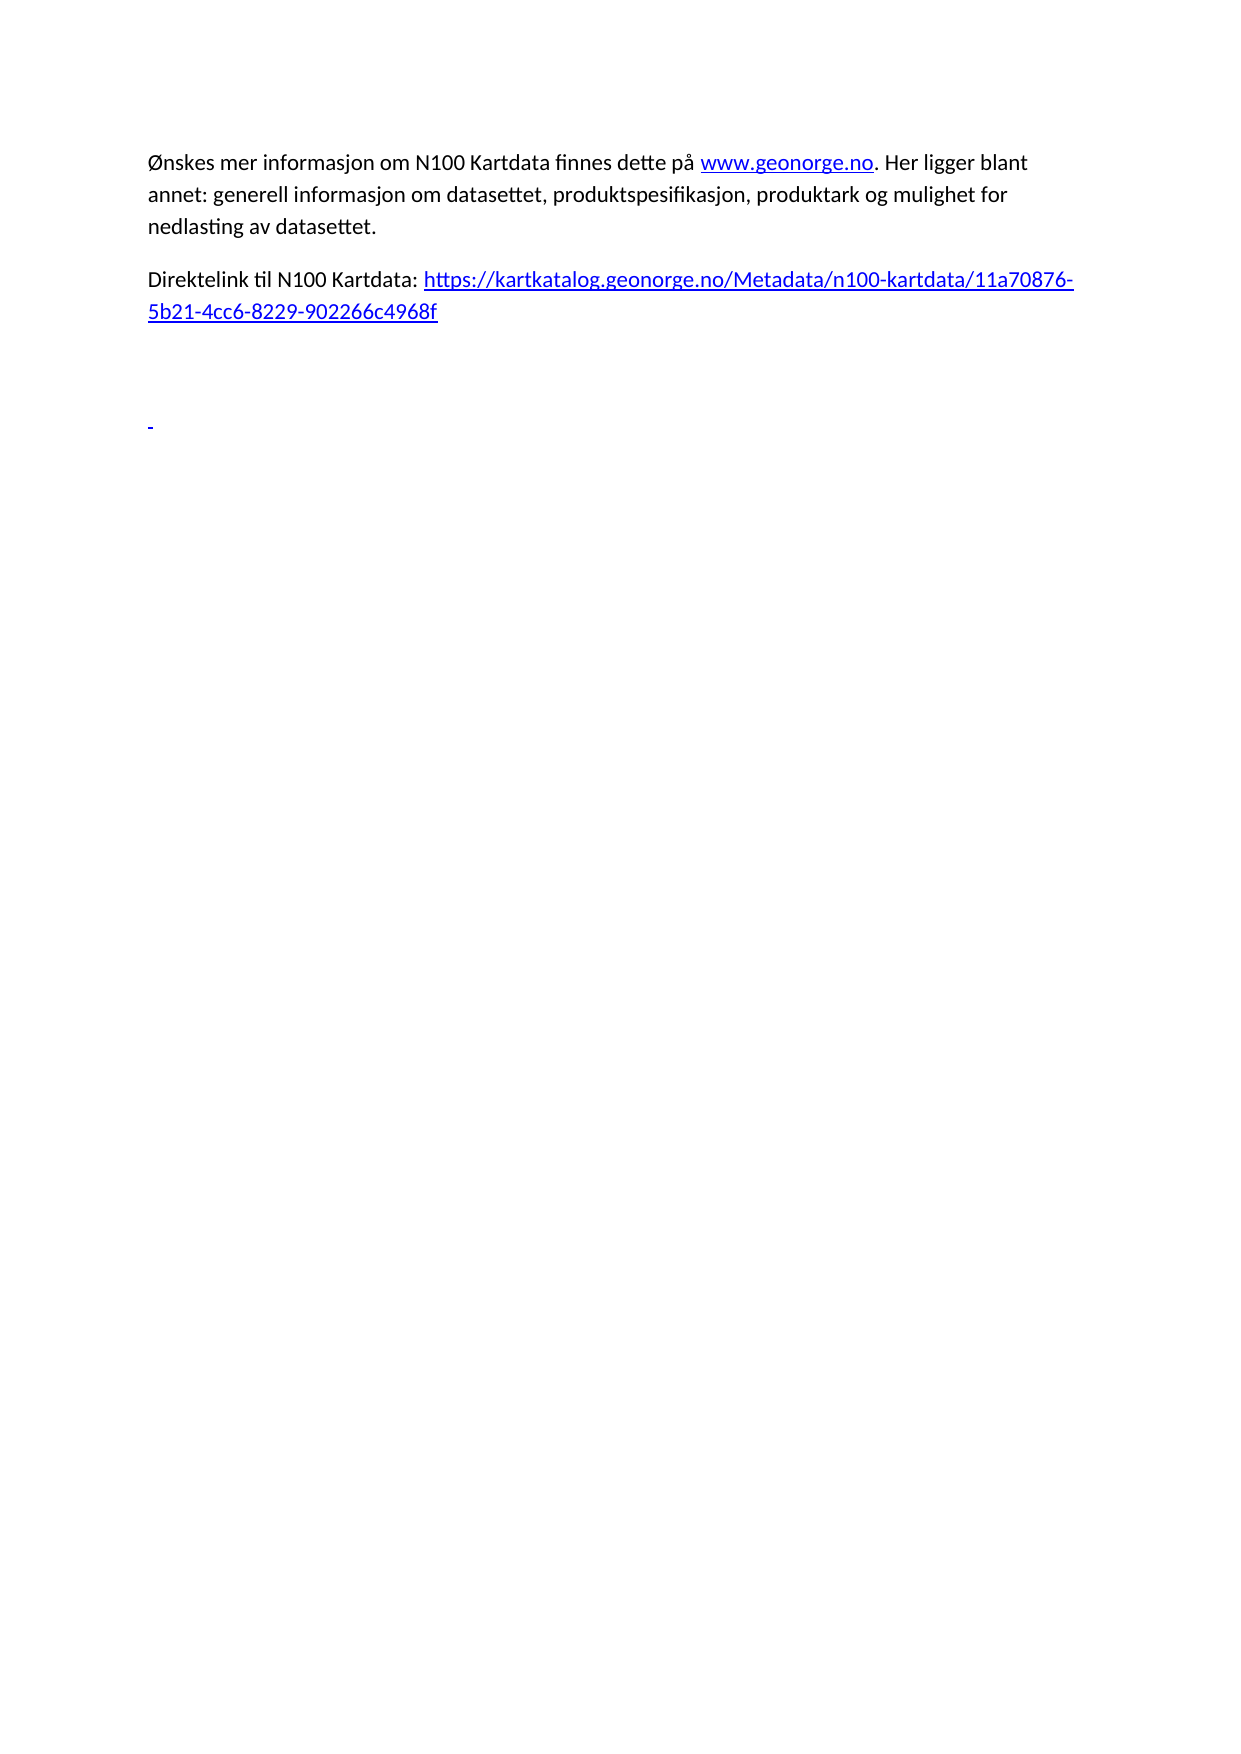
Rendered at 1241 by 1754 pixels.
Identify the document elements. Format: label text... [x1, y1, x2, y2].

text Ønskes mer informasjon om N100 Kartdata finnes dette på www.geonorge.no. Her ligger blant annet: generell informasjon om datasettet, produktspesifikasjon, produktark og mulighet for nedlasting av datasettet. [148, 148, 1093, 240]
text Direktelink til N100 Kartdata: https://kartkatalog.geonorge.no/Metadata/n100-kartdata/11a70876-5b21-4cc6-8229-902266c4968f [148, 265, 1093, 325]
